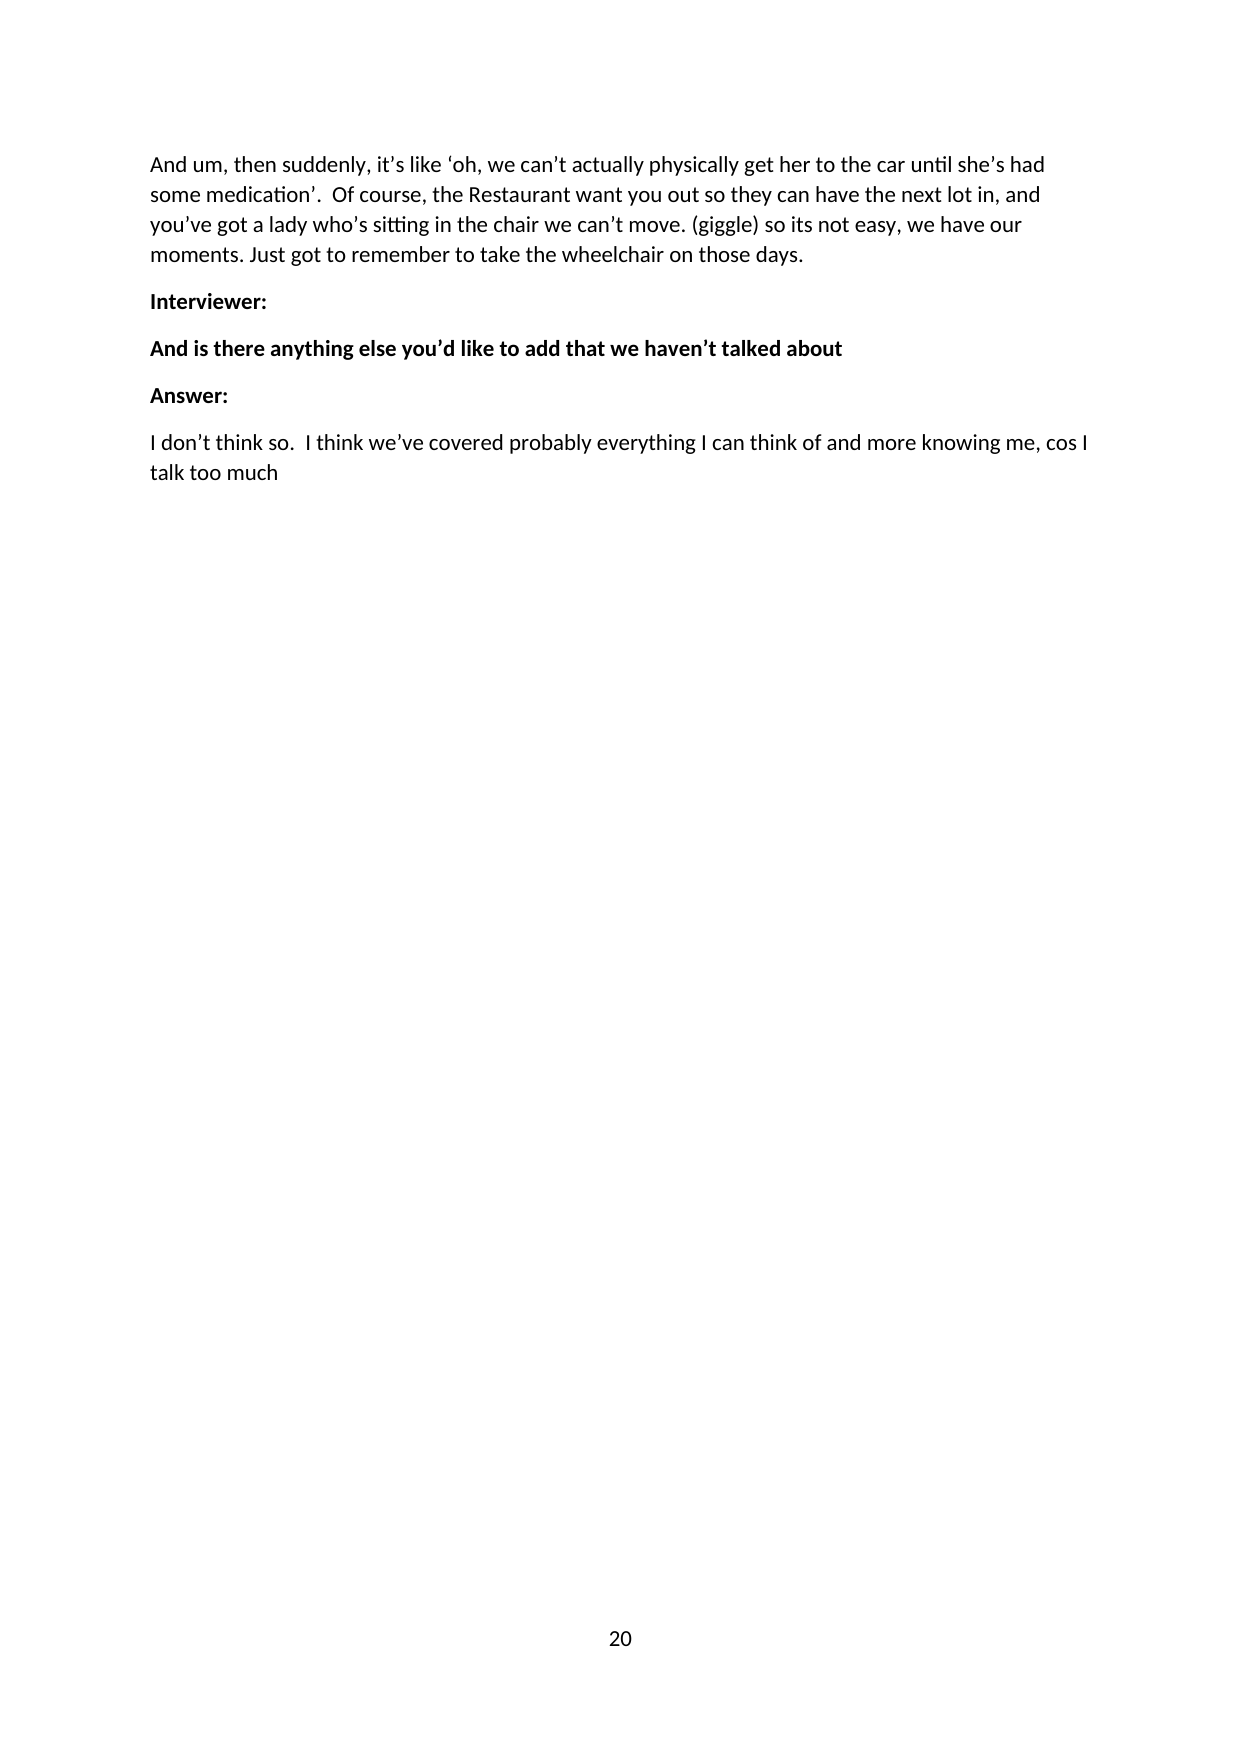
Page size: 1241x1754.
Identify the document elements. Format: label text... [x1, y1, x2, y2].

text Interviewer: [150, 287, 1090, 316]
text Answer: [150, 381, 1090, 409]
text I don’t think so. I think we’ve covered probably everything I can think of and more knowing me, cos I talk too much [150, 428, 1090, 486]
text And is there anything else you’d like to add that we haven’t talked about [150, 334, 1090, 362]
text And um, then suddenly, it’s like ‘oh, we can’t actually physically get her to the car until she’s had some medication’. Of course, the Restaurant want you out so they can have the next lot in, and you’ve got a lady who’s sitting in the chair we can’t move. (giggle) so its not easy, we have our moments. Just got to remember to take the wheelchair on those days. [150, 150, 1090, 269]
